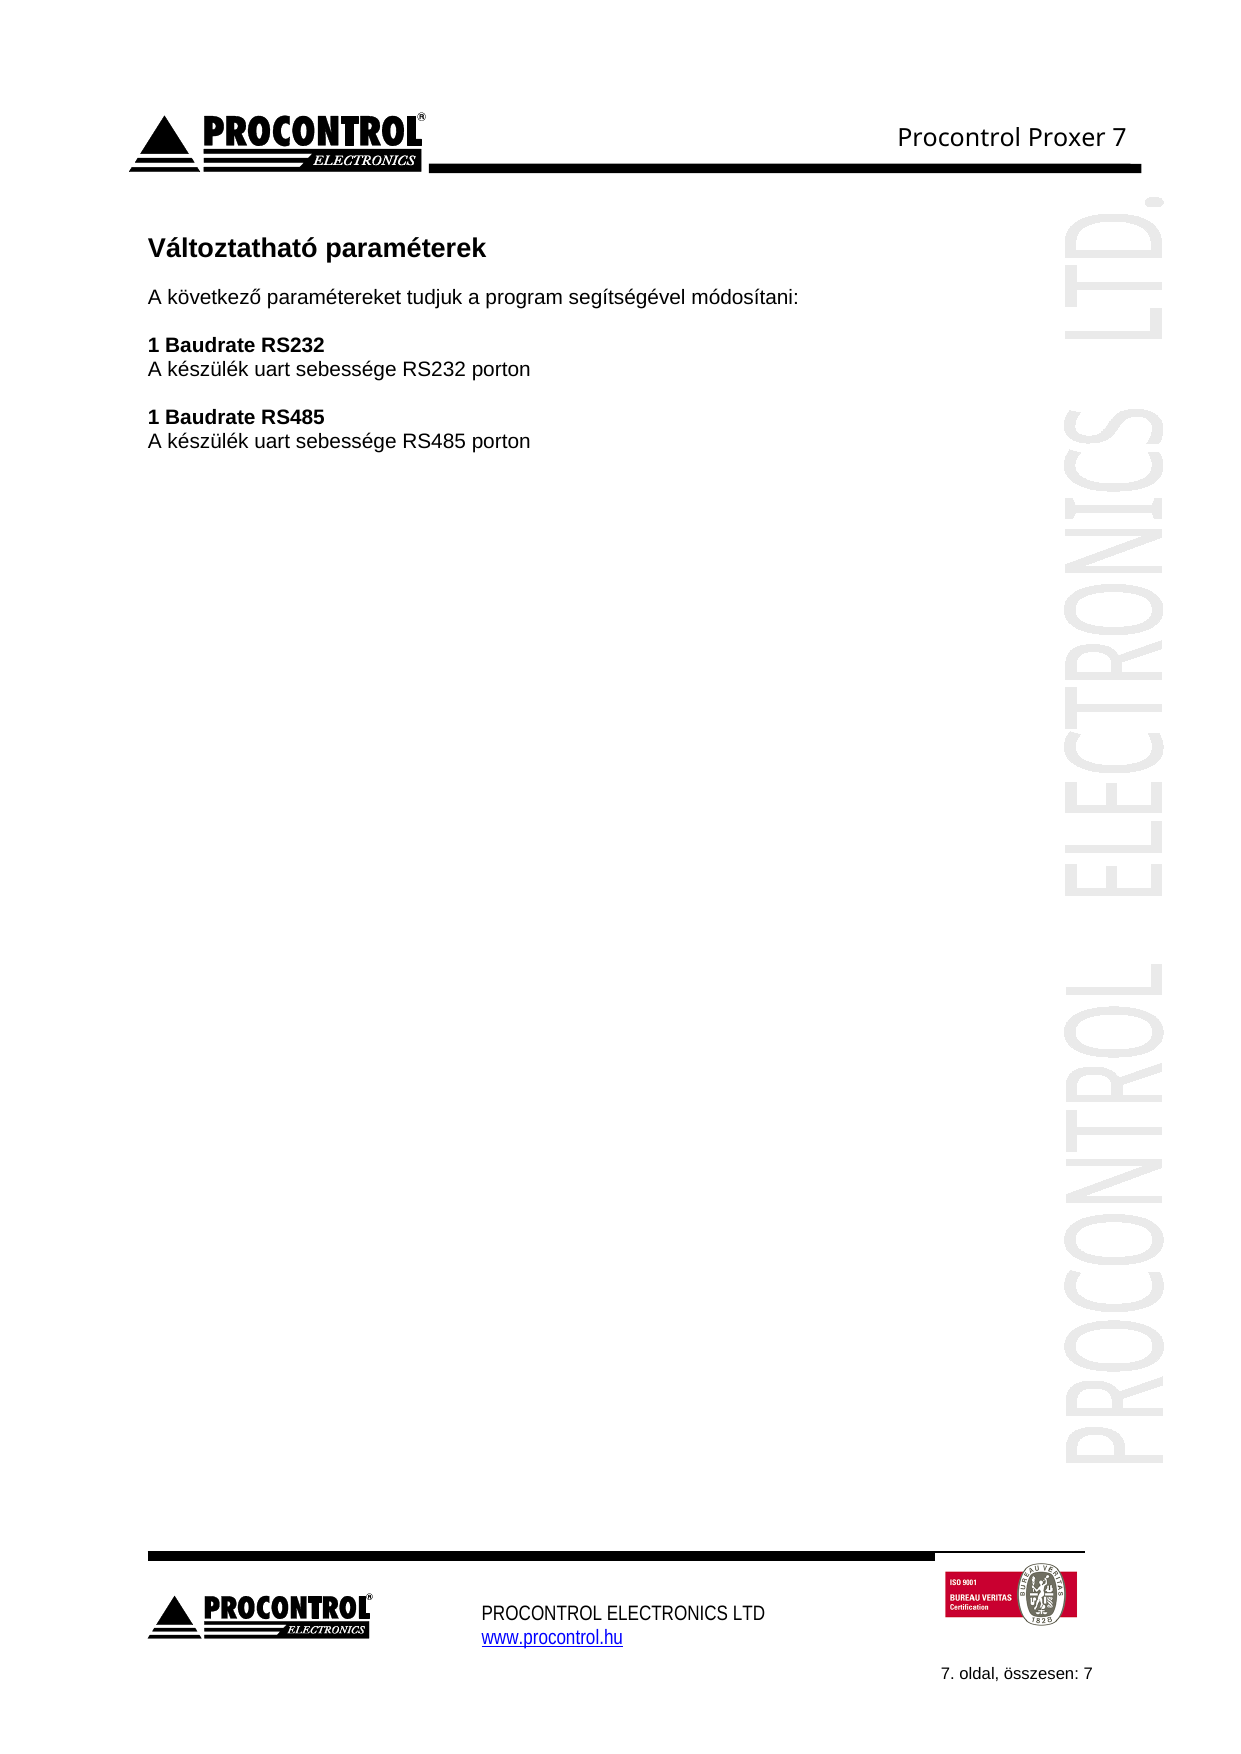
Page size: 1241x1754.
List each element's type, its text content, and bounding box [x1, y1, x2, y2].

text A készülék uart sebessége RS485 porton [148, 429, 1144, 453]
text A készülék uart sebessége RS232 porton [148, 357, 1144, 381]
picture [935, 1553, 1085, 1635]
text 1 Baudrate RS485 [148, 405, 1144, 429]
subtitle Változtatható paraméterek [148, 232, 1144, 263]
text 1 Baudrate RS232 [148, 333, 1144, 357]
text A következő paramétereket tudjuk a program segítségével módosítani: [148, 285, 1144, 309]
